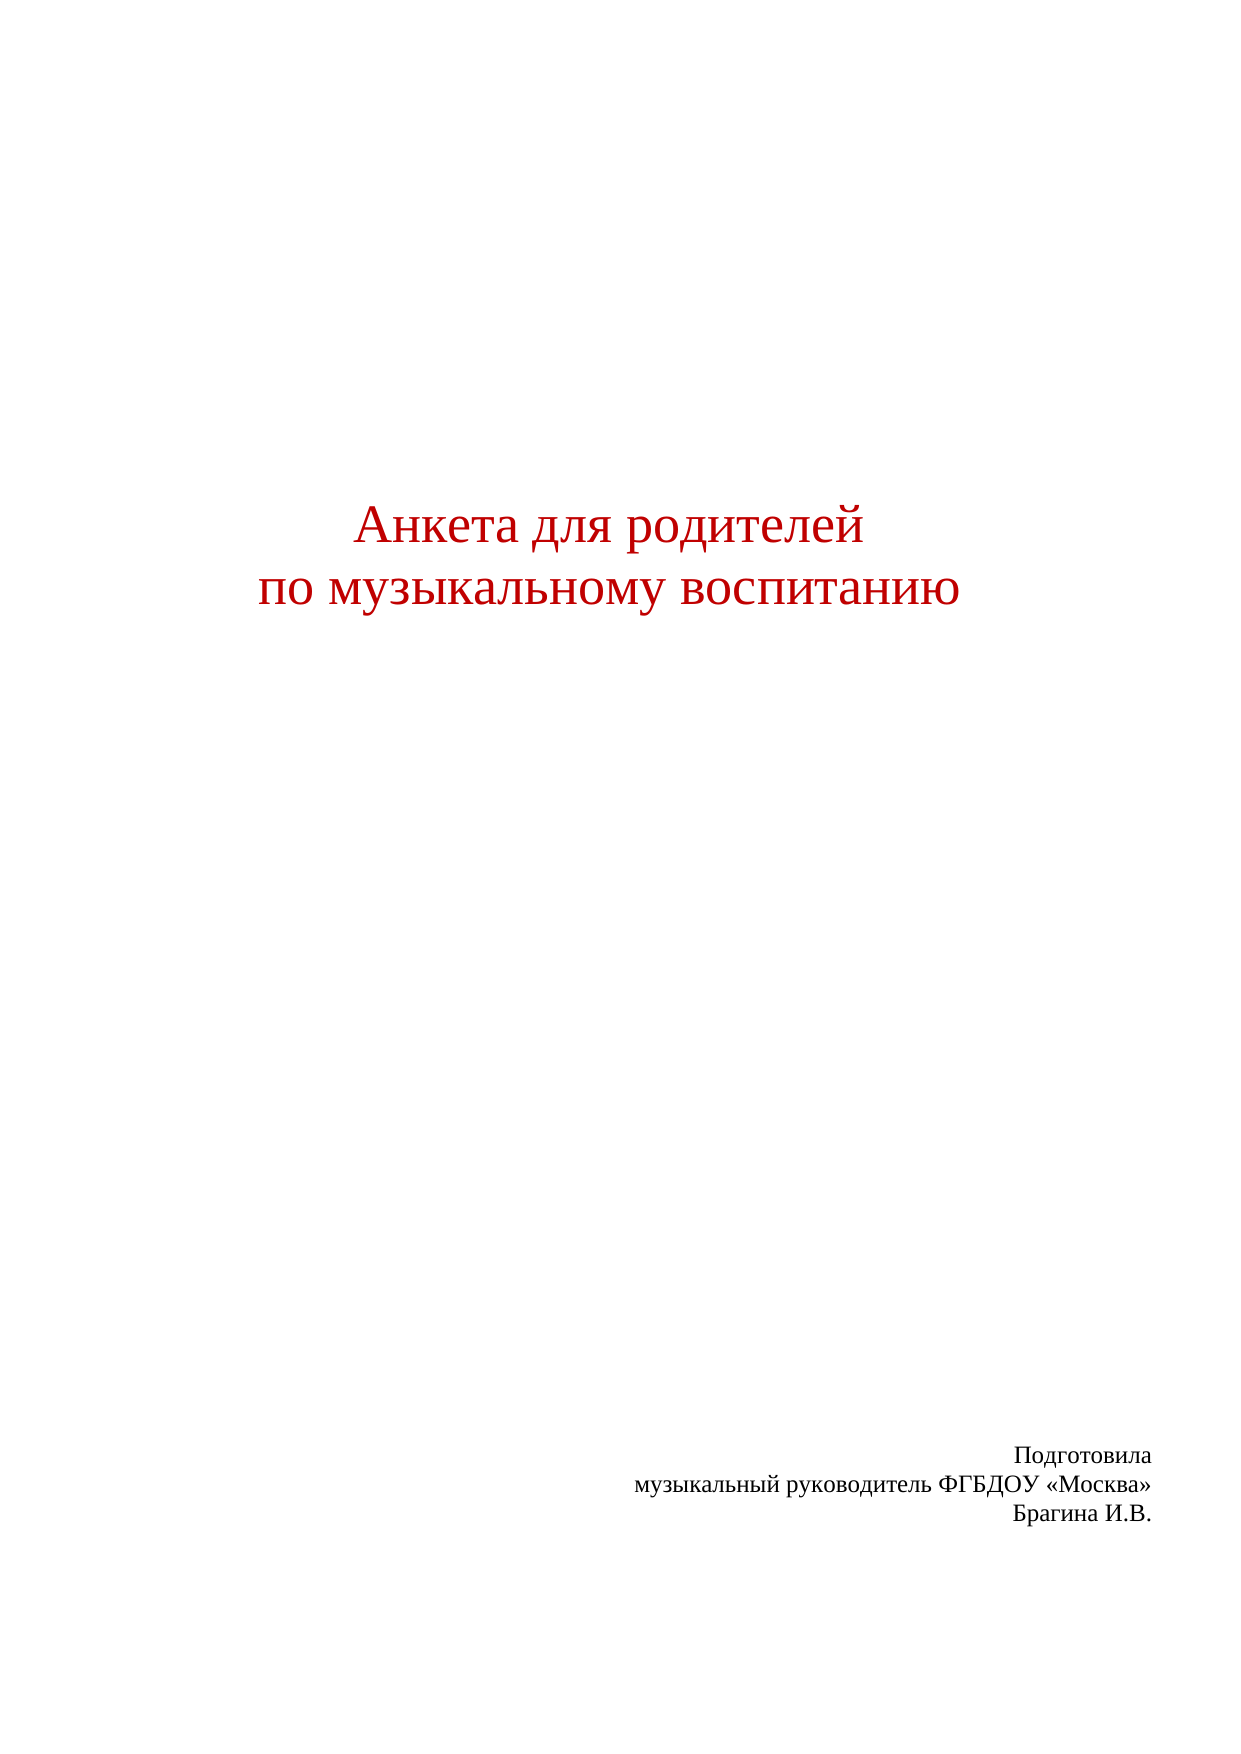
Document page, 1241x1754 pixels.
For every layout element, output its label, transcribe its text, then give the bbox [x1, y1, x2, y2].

text музыкальный руководитель ФГБДОУ «Москва» [177, 1469, 1152, 1498]
text Подготовила [177, 1441, 1152, 1469]
text Анкета для родителей [177, 492, 1152, 554]
text Брагина И.В. [177, 1498, 1152, 1527]
text по музыкальному воспитанию [177, 554, 1152, 616]
